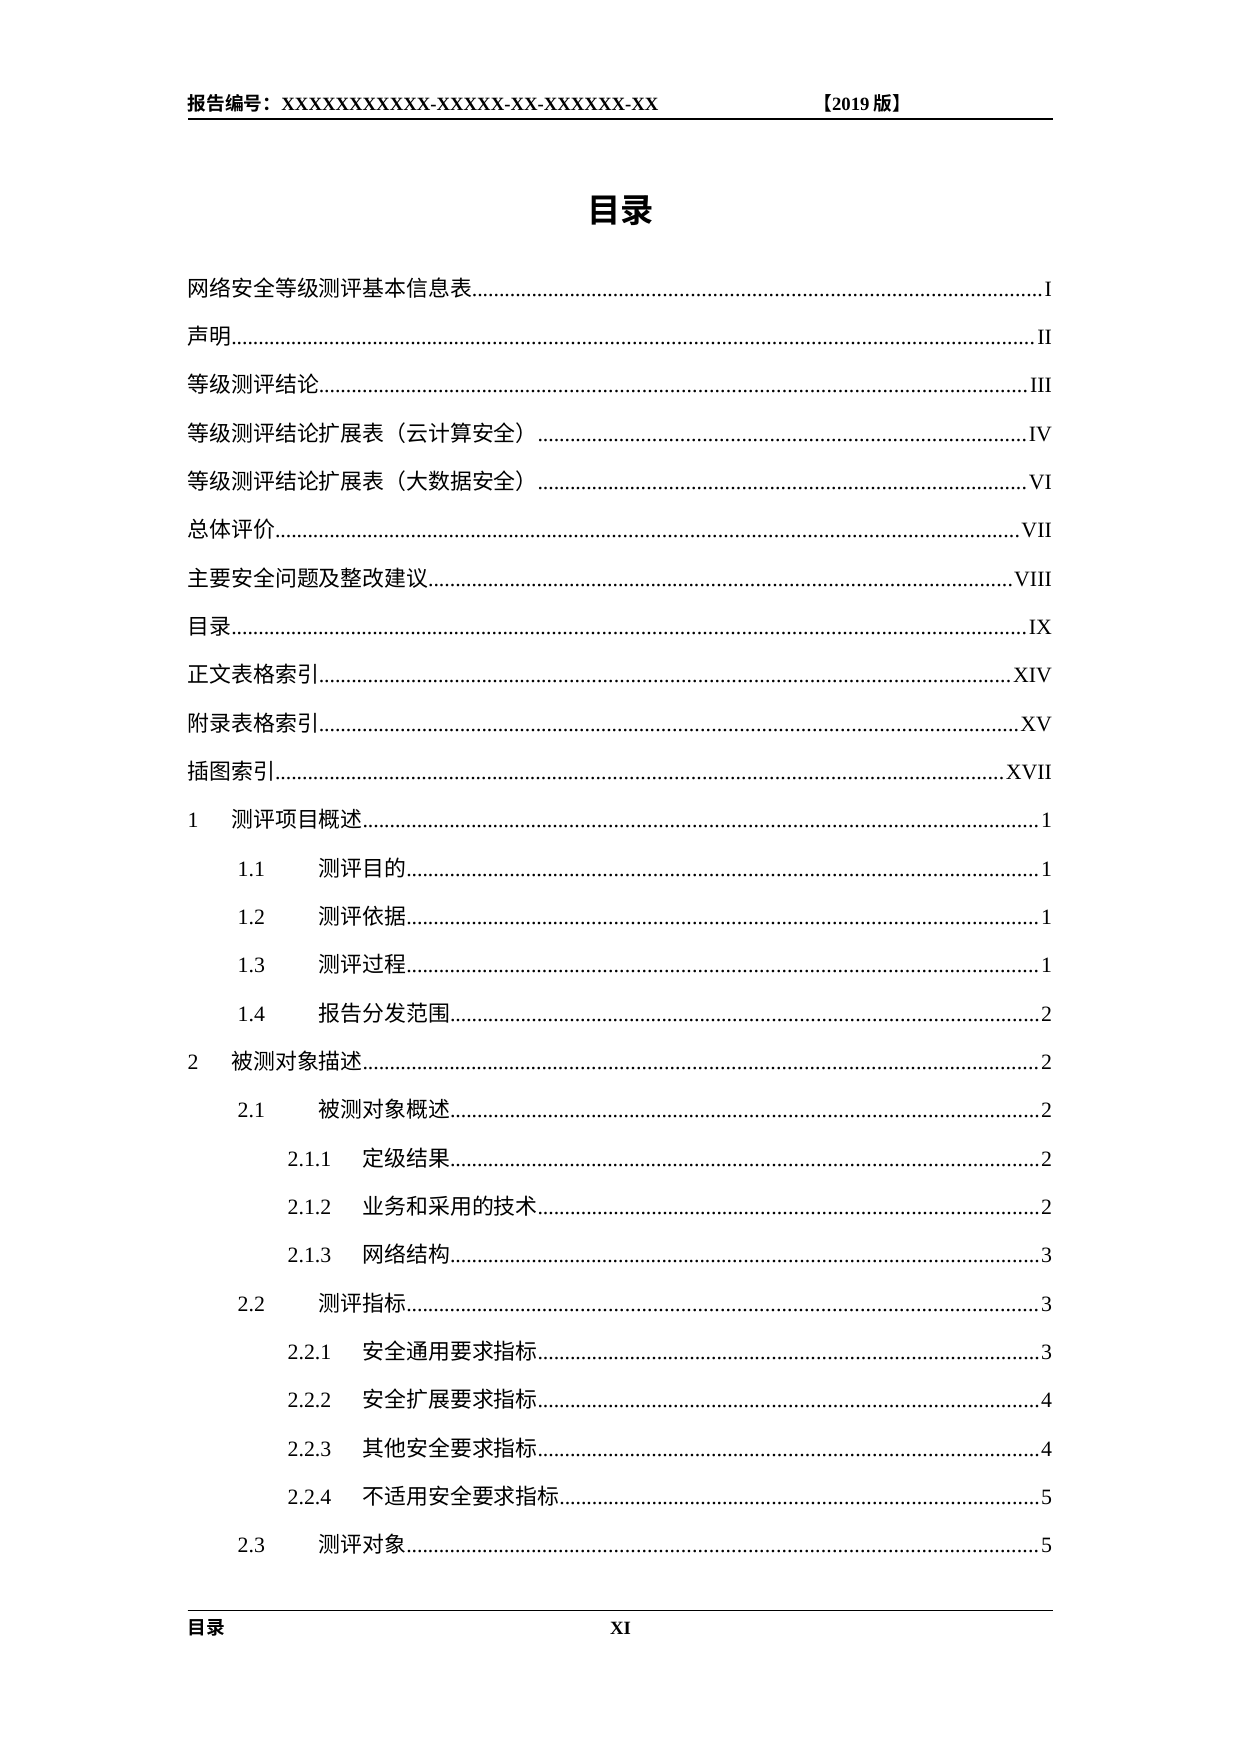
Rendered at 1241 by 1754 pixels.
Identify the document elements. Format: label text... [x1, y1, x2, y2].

text 等级测评结论 III [187, 367, 1053, 399]
text 附录表格索引 XV [187, 705, 1053, 738]
text 2.3 测评对象 5 [237, 1527, 1053, 1559]
text 2.1.2 业务和采用的技术 2 [287, 1189, 1053, 1221]
text 1.3 测评过程 1 [237, 947, 1053, 979]
text 2.2.1 安全通用要求指标 3 [287, 1334, 1053, 1366]
text 1.2 测评依据 1 [237, 899, 1053, 931]
text 2.1.1 定级结果 2 [287, 1140, 1053, 1173]
text 2.1 被测对象概述 2 [237, 1092, 1053, 1124]
text 插图索引 XVII [187, 754, 1053, 786]
text 等级测评结论扩展表（云计算安全） IV [187, 415, 1053, 448]
text 2.2.3 其他安全要求指标 4 [287, 1430, 1053, 1463]
text 正文表格索引 XIV [187, 657, 1053, 689]
text 主要安全问题及整改建议 VIII [187, 560, 1053, 593]
text 1 测评项目概述 1 [187, 802, 1053, 834]
text 2 被测对象描述 2 [187, 1044, 1053, 1076]
text 目录 IX [187, 609, 1053, 641]
text 1.4 报告分发范围 2 [237, 995, 1053, 1028]
text 等级测评结论扩展表（大数据安全） VI [187, 464, 1053, 496]
text 声明 II [187, 319, 1053, 351]
text 2.2.2 安全扩展要求指标 4 [287, 1382, 1053, 1414]
title 目录 [187, 175, 1053, 240]
text 1.1 测评目的 1 [237, 850, 1053, 883]
text 网络安全等级测评基本信息表 I [187, 270, 1053, 303]
text 2.2.4 不适用安全要求指标 5 [287, 1479, 1053, 1511]
text 总体评价 VII [187, 512, 1053, 544]
text 2.2 测评指标 3 [237, 1285, 1053, 1318]
text 2.1.3 网络结构 3 [287, 1237, 1053, 1269]
